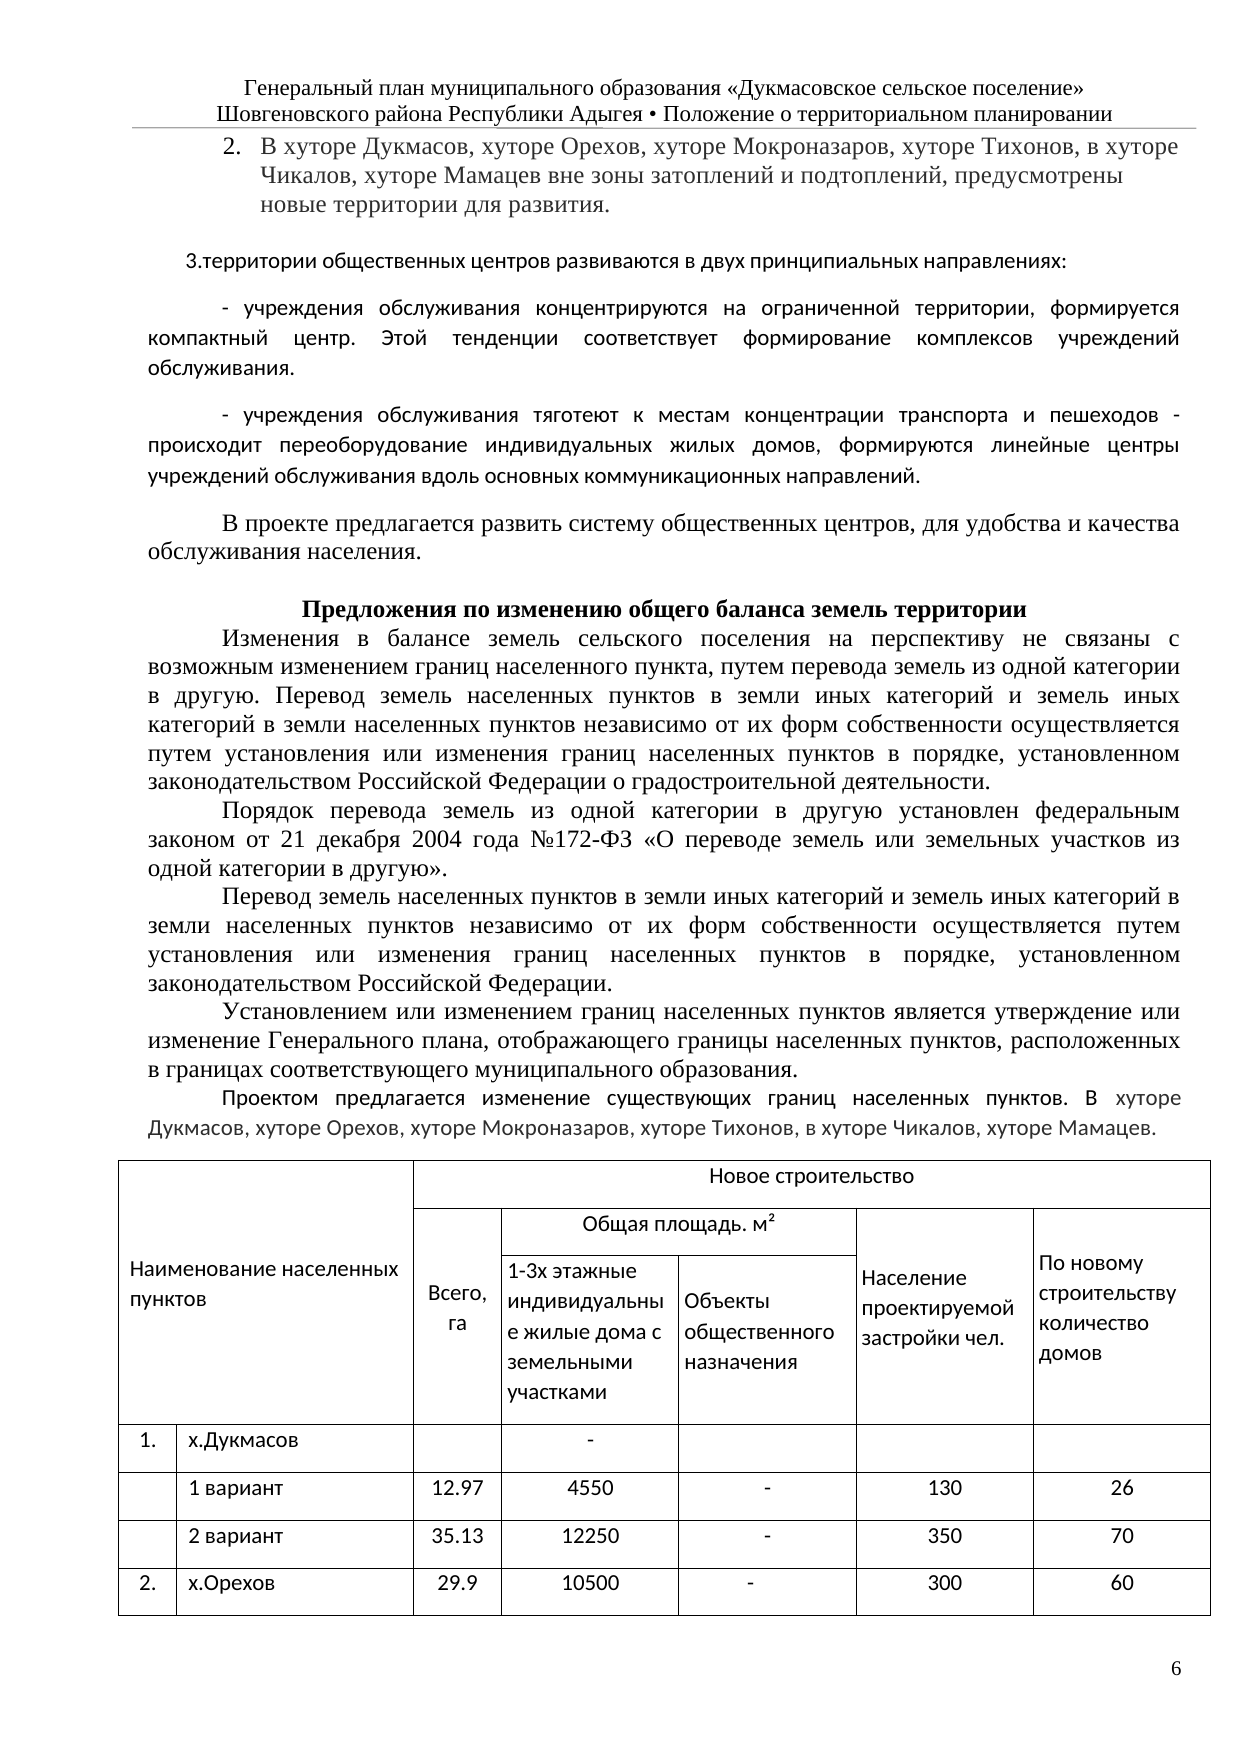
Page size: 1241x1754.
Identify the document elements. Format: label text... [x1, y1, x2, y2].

text Порядок перевода земель из одной категории в другую установлен федеральным законом от 21 декабря 2004 года №172-ФЗ «О переводе земель или земельных участков из одной категории в другую». [148, 795, 1181, 881]
list В хуторе Дукмасов, хуторе Орехов, хуторе Мокроназаров, хуторе Тихонов, в хуторе Чикалов, хуторе Мамацев вне зоны затоплений и подтоплений, предусмотрены новые территории для развития. [223, 127, 1181, 217]
table_cell [414, 1425, 501, 1472]
table_cell 26 [1034, 1473, 1210, 1520]
table_cell 29.9 [414, 1569, 501, 1615]
table_cell х.Орехов [177, 1569, 413, 1615]
table_cell - [679, 1569, 856, 1615]
table_cell 12250 [502, 1521, 678, 1567]
text Изменения в балансе земель сельского поселения на перспективу не связаны с возможным изменением границ населенного пункта, путем перевода земель из одной категории в другую. Перевод земель населенных пунктов в земли иных категорий и земель иных категорий в земли населенных пунктов независимо от их форм собственности осуществляется путем установления или изменения границ населенных пунктов в порядке, установленном законодательством Российской Федерации о градостроительной деятельности. [148, 623, 1181, 795]
table_cell [119, 1473, 176, 1520]
table_cell 2 вариант [177, 1521, 413, 1567]
table_cell [1034, 1425, 1210, 1472]
text Предложения по изменению общего баланса земель территории [148, 594, 1181, 623]
table_cell 1. [119, 1425, 176, 1472]
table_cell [502, 1256, 678, 1424]
table_cell 70 [1034, 1521, 1210, 1567]
text Установлением или изменением границ населенных пунктов является утверждение или изменение Генерального плана, отображающего границы населенных пунктов, расположенных в границах соответствующего муниципального образования. [148, 996, 1181, 1083]
table_cell - [679, 1521, 856, 1567]
table_header Новое строительство [414, 1161, 1210, 1208]
table_cell [679, 1425, 856, 1472]
table_cell Общая площадь. м² [502, 1209, 856, 1255]
table_cell Объекты общественного назначения [679, 1256, 856, 1424]
table_cell - [502, 1425, 678, 1472]
table_cell 60 [1034, 1569, 1210, 1615]
table_cell х.Дукмасов [177, 1425, 413, 1472]
table_cell Население проектируемой застройки чел. [857, 1209, 1033, 1424]
text Проектом предлагается изменение существующих границ населенных пунктов. В хуторе Дукмасов, хуторе Орехов, хуторе Мокроназаров, хуторе Тихонов, в хуторе Чикалов, хуторе Мамацев. [148, 1083, 1181, 1141]
text - учреждения обслуживания тяготеют к местам концентрации транспорта и пешеходов - происходит переоборудование индивидуальных жилых домов, формируются линейные центры учреждений обслуживания вдоль основных коммуникационных направлений. [148, 400, 1181, 489]
table_cell 1 вариант [177, 1473, 413, 1520]
table_cell 12.97 [414, 1473, 501, 1520]
table_cell 4550 [502, 1473, 678, 1520]
text Перевод земель населенных пунктов в земли иных категорий и земель иных категорий в земли населенных пунктов независимо от их форм собственности осуществляется путем установления или изменения границ населенных пунктов в порядке, установленном законодательством Российской Федерации. [148, 881, 1181, 996]
table_cell 2. [119, 1569, 176, 1615]
text - учреждения обслуживания концентрируются на ограниченной территории, формируется компактный центр. Этой тенденции соответствует формирование комплексов учреждений обслуживания. [148, 293, 1181, 382]
table_cell 35.13 [414, 1521, 501, 1567]
table_cell 10500 [502, 1569, 678, 1615]
table_cell Всего, га [414, 1209, 501, 1424]
table_cell 350 [857, 1521, 1033, 1567]
table_cell 300 [857, 1569, 1033, 1615]
table_header Наименование населенных пунктов [119, 1161, 413, 1424]
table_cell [1034, 1209, 1210, 1424]
table_cell 130 [857, 1473, 1033, 1520]
table_cell [857, 1425, 1033, 1472]
table_cell [119, 1521, 176, 1567]
text В проекте предлагается развить систему общественных центров, для удобства и качества обслуживания населения. [148, 508, 1181, 565]
text 3.территории общественных центров развиваются в двух принципиальных направлениях: [185, 246, 1181, 274]
table_cell - [679, 1473, 856, 1520]
